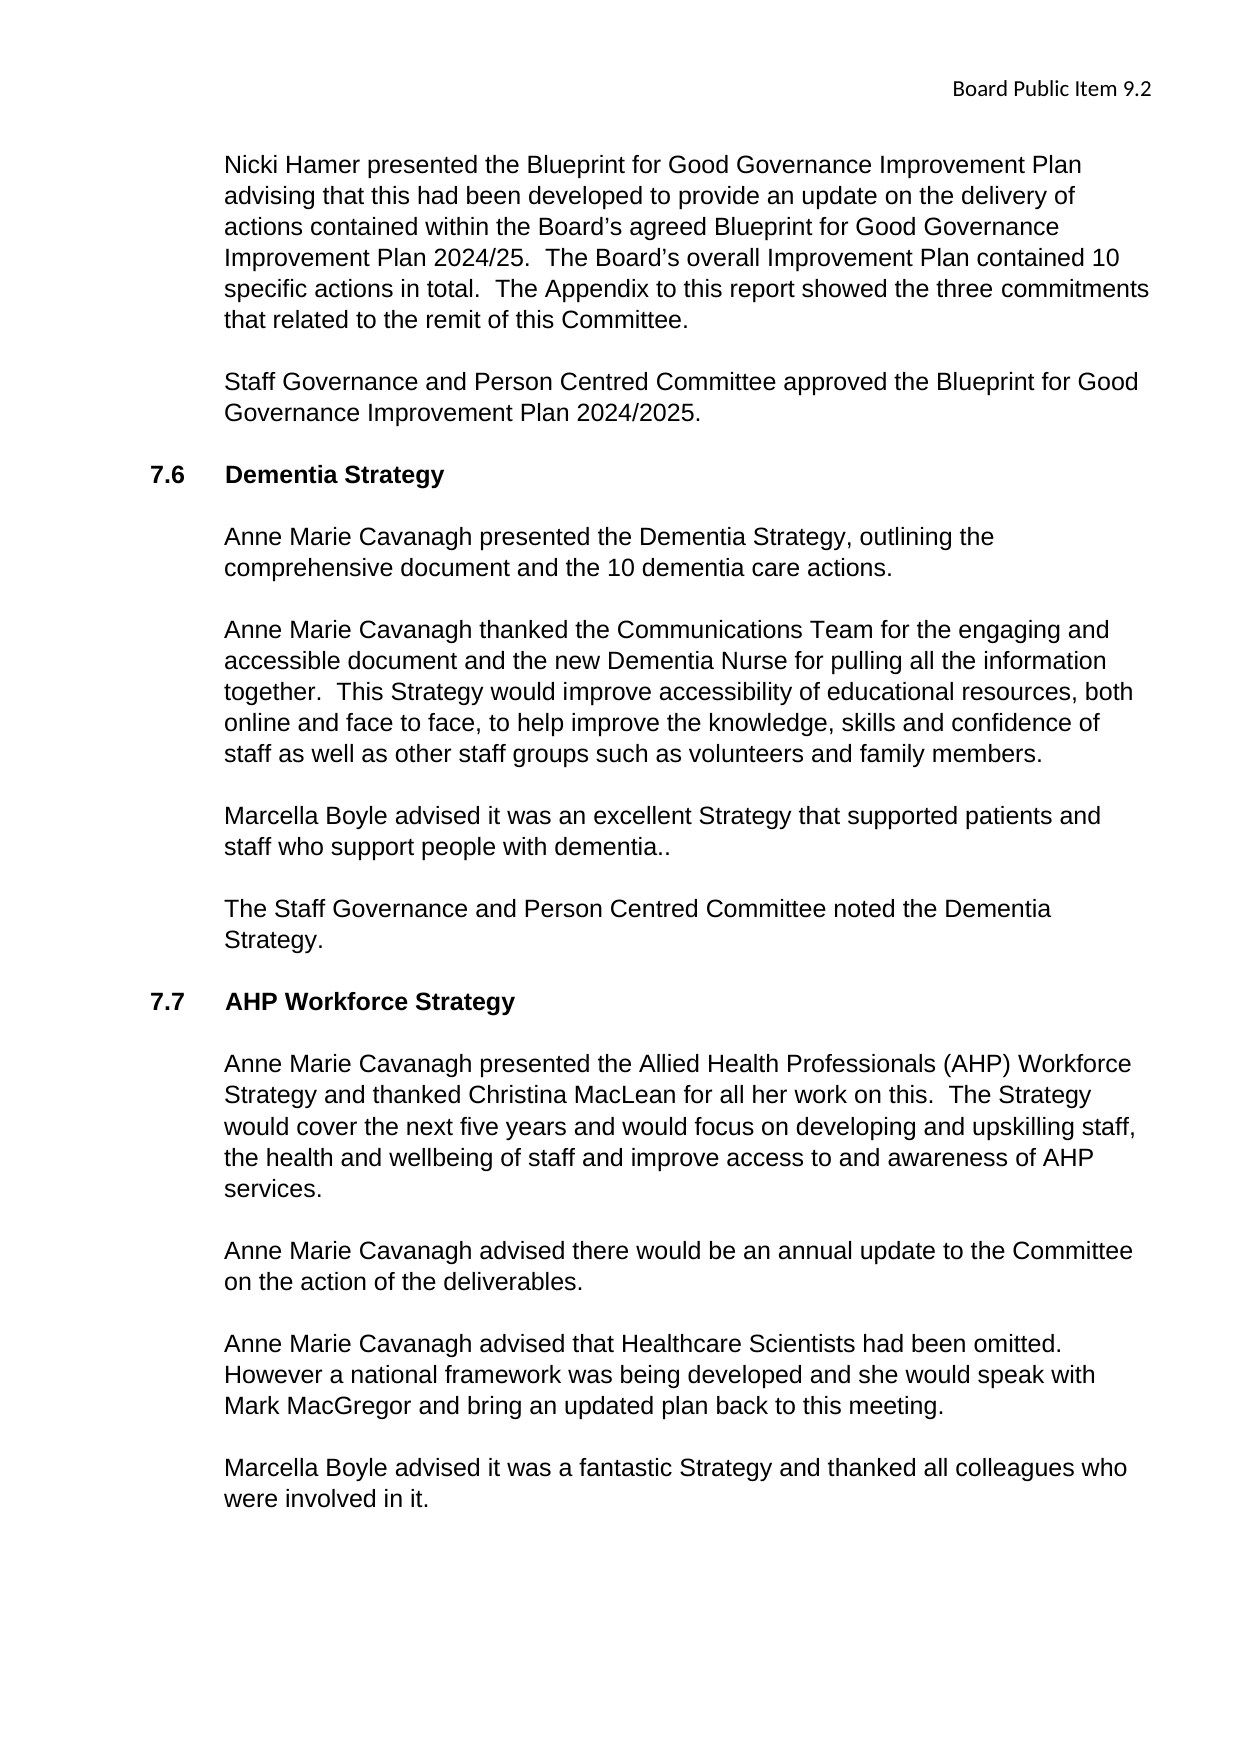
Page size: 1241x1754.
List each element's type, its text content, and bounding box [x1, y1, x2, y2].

text 7.7 AHP Workforce Strategy [150, 987, 1152, 1016]
text 7.6 Dementia Strategy [150, 459, 1152, 488]
text Staff Governance and Person Centred Committee approved the Blueprint for Good Governance Improvement Plan 2024/2025. [224, 366, 1152, 426]
text Anne Marie Cavanagh thanked the Communications Team for the engaging and accessible document and the new Dementia Nurse for pulling all the information together. This Strategy would improve accessibility of educational resources, both online and face to face, to help improve the knowledge, skills and confidence of staff as well as other staff groups such as volunteers and family members. [224, 615, 1152, 768]
text Anne Marie Cavanagh presented the Allied Health Professionals (AHP) Workforce Strategy and thanked Christina MacLean for all her work on this. The Strategy would cover the next five years and would focus on developing and upskilling staff, the health and wellbeing of staff and improve access to and awareness of AHP services. [224, 1049, 1152, 1202]
text The Staff Governance and Person Centred Committee noted the Dementia Strategy. [224, 894, 1152, 954]
text Marcella Boyle advised it was an excellent Strategy that supported patients and staff who support people with dementia.. [224, 801, 1152, 861]
text Marcella Boyle advised it was a fantastic Strategy and thanked all colleagues who were involved in it. [224, 1453, 1152, 1513]
text Anne Marie Cavanagh presented the Dementia Strategy, outlining the comprehensive document and the 10 dementia care actions. [224, 522, 1152, 581]
text Anne Marie Cavanagh advised that Healthcare Scientists had been omitted. However a national framework was being developed and she would speak with Mark MacGregor and bring an updated plan back to this meeting. [224, 1329, 1152, 1419]
text Nicki Hamer presented the Blueprint for Good Governance Improvement Plan advising that this had been developed to provide an update on the delivery of actions contained within the Board’s agreed Blueprint for Good Governance Improvement Plan 2024/25. The Board’s overall Improvement Plan contained 10 specific actions in total. The Appendix to this report showed the three commitments that related to the remit of this Committee. [224, 150, 1152, 334]
text Anne Marie Cavanagh advised there would be an annual update to the Committee on the action of the deliverables. [224, 1236, 1152, 1295]
